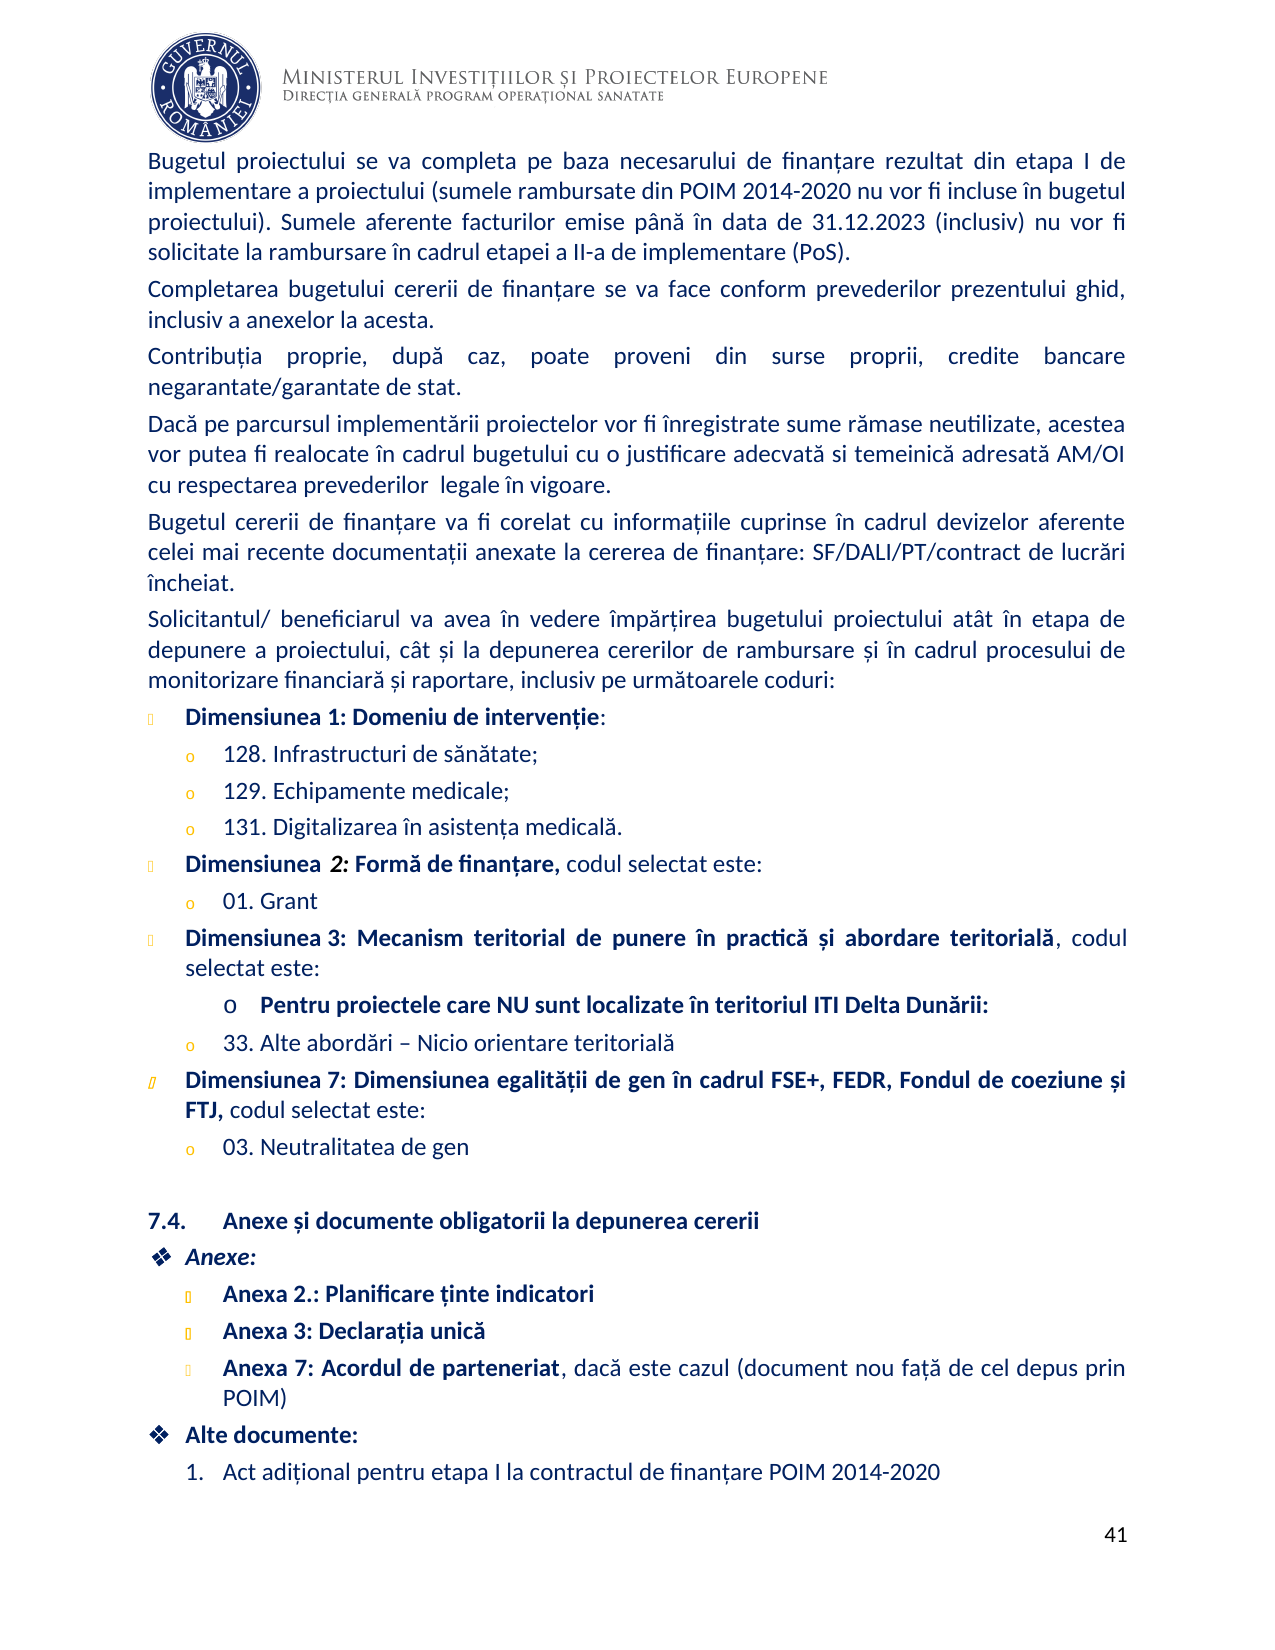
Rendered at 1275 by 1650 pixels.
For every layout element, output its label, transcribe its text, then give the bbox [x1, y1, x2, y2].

list 129. Echipamente medicale; [185, 775, 1127, 805]
text Bugetul cererii de finanțare va fi corelat cu informațiile cuprinse în cadrul devizelor aferente celei mai recente documentații anexate la cererea de finanțare: SF/DALI/PT/contract de lucrări încheiat. [148, 506, 1127, 597]
list Dimensiunea 1: Domeniu de intervenție: [148, 701, 1127, 732]
text Contribuția proprie, după caz, poate proveni din surse proprii, credite bancare negarantate/garantate de stat. [148, 341, 1127, 402]
list Dimensiunea 7: Dimensiunea egalității de gen în cadrul FSE+, FEDR, Fondul de coeziune și FTJ, codul selectat este: [148, 1064, 1127, 1125]
list Anexa 3: Declarația unică [185, 1315, 1127, 1346]
list Alte documente: [148, 1419, 1127, 1450]
list Dimensiunea 2: Formă de finanțare, codul selectat este: [148, 848, 1127, 879]
list 131. Digitalizarea în asistența medicală. [185, 812, 1127, 842]
list Act adițional pentru etapa I la contractul de finanțare POIM 2014-2020 [185, 1456, 1127, 1486]
list 33. Alte abordări – Nicio orientare teritorială [185, 1027, 1127, 1058]
list Pentru proiectele care NU sunt localizate în teritoriul ITI Delta Dunării: [223, 989, 1127, 1021]
list 01. Grant [185, 885, 1127, 916]
text Solicitantul/ beneficiarul va avea în vedere împărțirea bugetului proiectului atât în etapa de depunere a proiectului, cât și la depunerea cererilor de rambursare și în cadrul procesului de monitorizare financiară și raportare, inclusiv pe următoarele coduri: [148, 603, 1127, 695]
list Anexa 2.: Planificare ținte indicatori [185, 1278, 1127, 1309]
picture [147, 29, 852, 145]
list Anexa 7: Acordul de parteneriat, dacă este cazul (document nou față de cel depus prin POIM) [185, 1352, 1127, 1413]
list 03. Neutralitatea de gen [185, 1131, 1127, 1162]
text Dacă pe parcursul implementării proiectelor vor fi înregistrate sume rămase neutilizate, acestea vor putea fi realocate în cadrul bugetului cu o justificare adecvată si temeinică adresată AM/OI cu respectarea prevederilor legale în vigoare. [148, 408, 1127, 499]
text Bugetul proiectului se va completa pe baza necesarului de finanțare rezultat din etapa I de implementare a proiectului (sumele rambursate din POIM 2014-2020 nu vor fi incluse în bugetul proiectului). Sumele aferente facturilor emise până în data de 31.12.2023 (inclusiv) nu vor fi solicitate la rambursare în cadrul etapei a II-a de implementare (PoS). [148, 145, 1127, 267]
list Anexe: [148, 1242, 1127, 1272]
text Completarea bugetului cererii de finanțare se va face conform prevederilor prezentului ghid, inclusiv a anexelor la acesta. [148, 273, 1127, 334]
list 128. Infrastructuri de sănătate; [185, 738, 1127, 768]
list Anexe și documente obligatorii la depunerea cererii [148, 1205, 1127, 1235]
list Dimensiunea 3: Mecanism teritorial de punere în practică și abordare teritorială, codul selectat este: [148, 922, 1127, 983]
